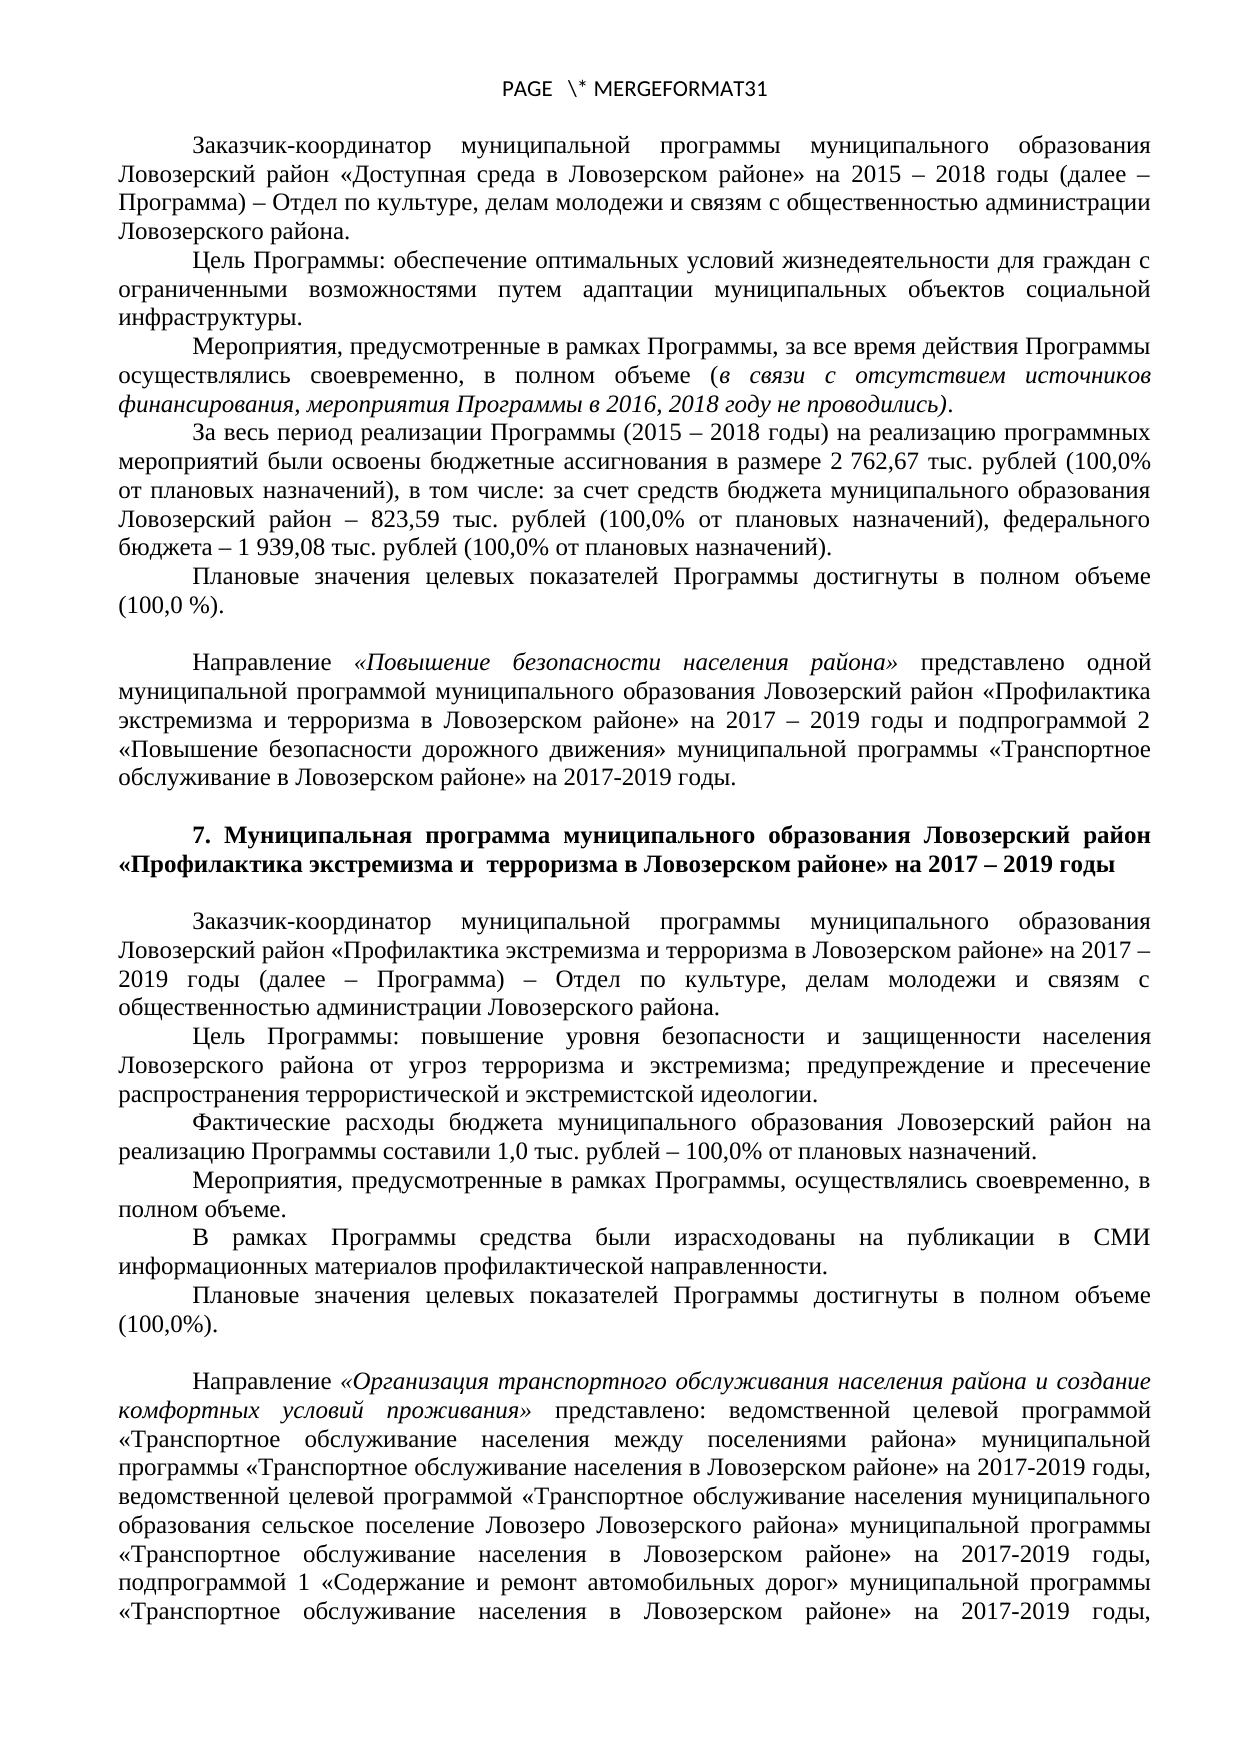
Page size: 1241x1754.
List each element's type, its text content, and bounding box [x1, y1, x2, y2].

text Фактические расходы бюджета муниципального образования Ловозерский район на реализацию Программы составили 1,0 тыс. рублей – 100,0% от плановых назначений. [118, 1107, 1152, 1165]
text Направление «Повышение безопасности населения района» представлено одной муниципальной программой муниципального образования Ловозерский район «Профилактика экстремизма и терроризма в Ловозерском районе» на 2017 – 2019 годы и подпрограммой 2 «Повышение безопасности дорожного движения» муниципальной программы «Транспортное обслуживание в Ловозерском районе» на 2017-2019 годы. [118, 647, 1152, 791]
text 7. Муниципальная программа муниципального образования Ловозерский район «Профилактика экстремизма и терроризма в Ловозерском районе» на 2017 – 2019 годы [118, 820, 1152, 877]
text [118, 1366, 1152, 1625]
text Цель Программы: повышение уровня безопасности и защищенности населения Ловозерского района от угроз терроризма и экстремизма; предупреждение и пресечение распространения террористической и экстремистской идеологии. [118, 1021, 1152, 1107]
text В рамках Программы средства были израсходованы на публикации в СМИ информационных материалов профилактической направленности. [118, 1222, 1152, 1280]
text Заказчик-координатор муниципальной программы муниципального образования Ловозерский район «Профилактика экстремизма и терроризма в Ловозерском районе» на 2017 – 2019 годы (далее – Программа) – Отдел по культуре, делам молодежи и связям с общественностью администрации Ловозерского района. [118, 906, 1152, 1021]
text Плановые значения целевых показателей Программы достигнуты в полном объеме (100,0%). [118, 1280, 1152, 1337]
text Мероприятия, предусмотренные в рамках Программы, осуществлялись своевременно, в полном объеме. [118, 1165, 1152, 1222]
text Заказчик-координатор муниципальной программы муниципального образования Ловозерский район «Доступная среда в Ловозерском районе» на 2015 – 2018 годы (далее – Программа) – Отдел по культуре, делам молодежи и связям с общественностью администрации Ловозерского района. [118, 130, 1152, 245]
text Мероприятия, предусмотренные в рамках Программы, за все время действия Программы осуществлялись своевременно, в полном объеме (в связи с отсутствием источников финансирования, мероприятия Программы в 2016, 2018 году не проводились). [118, 331, 1152, 417]
text Цель Программы: обеспечение оптимальных условий жизнедеятельности для граждан с ограниченными возможностями путем адаптации муниципальных объектов социальной инфраструктуры. [118, 245, 1152, 331]
text За весь период реализации Программы (2015 – 2018 годы) на реализацию программных мероприятий были освоены бюджетные ассигнования в размере 2 762,67 тыс. рублей (100,0% от плановых назначений), в том числе: за счет средств бюджета муниципального образования Ловозерский район – 823,59 тыс. рублей (100,0% от плановых назначений), федерального бюджета – 1 939,08 тыс. рублей (100,0% от плановых назначений). [118, 417, 1152, 561]
text Плановые значения целевых показателей Программы достигнуты в полном объеме (100,0 %). [118, 561, 1152, 619]
